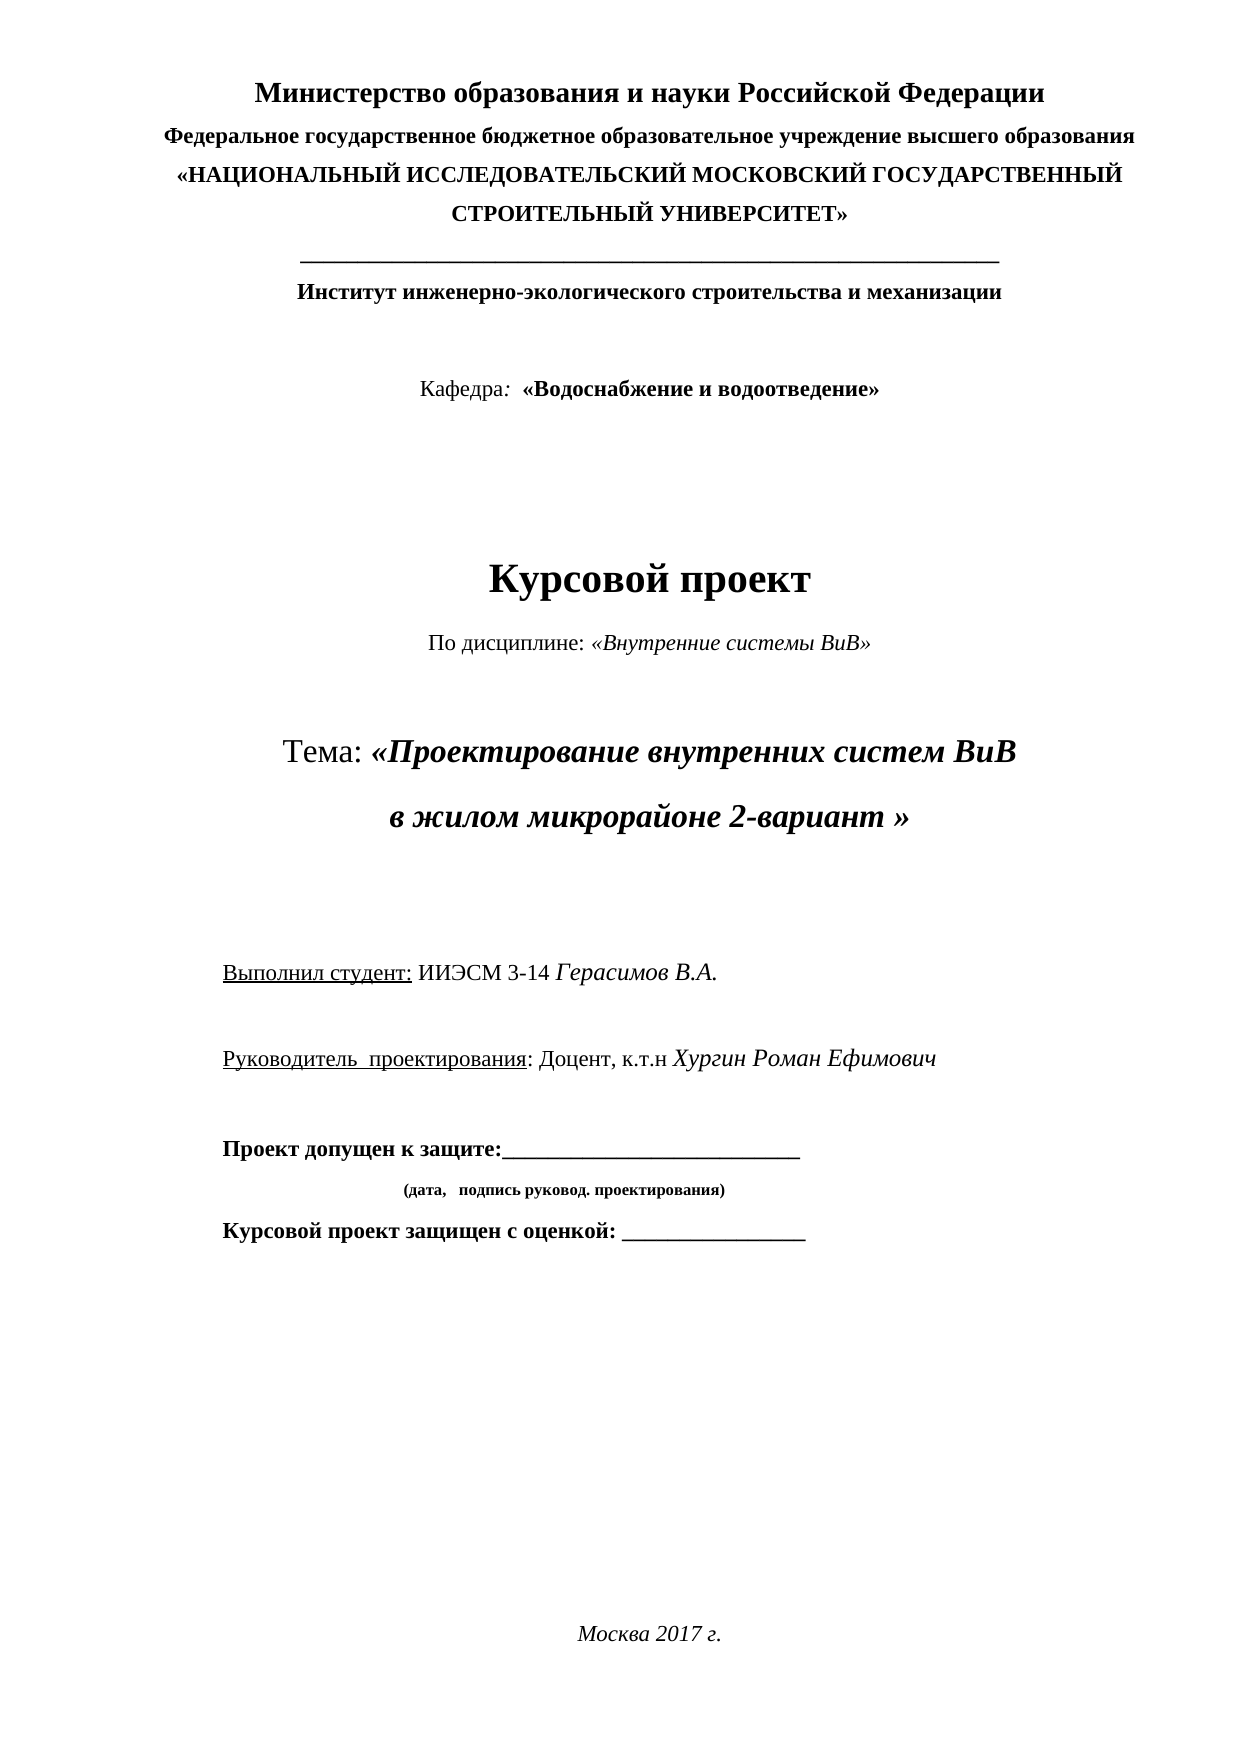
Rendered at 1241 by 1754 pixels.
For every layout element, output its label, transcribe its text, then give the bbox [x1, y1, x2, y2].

text Институт инженерно-экологического строительства и механизации [158, 285, 1142, 303]
text Федеральное государственное бюджетное образовательное учреждение высшего образования [158, 129, 1142, 147]
text в жилом микрорайоне 2-вариант » [158, 796, 1142, 834]
text По дисциплине: «Внутренние системы ВиВ» [158, 629, 1142, 656]
text Тема: «Проектирование внутренних систем ВиВ [158, 731, 1142, 769]
text Москва 2017 г. [158, 1623, 1142, 1646]
text «НАЦИОНАЛЬНЫЙ ИССЛЕДОВАТЕЛЬСКИЙ МОСКОВСКИЙ ГОСУДАРСТВЕННЫЙ [237, 168, 494, 186]
text Выполнил студент: ИИЭСМ 3-14 Герасимов В.А. [75, 959, 1142, 985]
text _____________________________________________________________ [158, 246, 1142, 264]
text Курсовой проект [158, 553, 1142, 601]
text Проект допущен к защите:__________________________ [75, 1137, 1142, 1161]
text Руководитель проектирования: Доцент, к.т.н Хургин Роман Ефимович [75, 1046, 1142, 1072]
text «НАЦИОНАЛЬНЫЙ ИССЛЕДОВАТЕЛЬСКИЙ МОСКОВСКИЙ ГОСУДАРСТВЕННЫЙ [502, 168, 943, 186]
text Министерство образования и науки Российской Федерации [158, 75, 1142, 108]
text СТРОИТЕЛЬНЫЙ УНИВЕРСИТЕТ» [158, 207, 1142, 225]
text (дата, подпись руковод. проектирования) [75, 1182, 1142, 1199]
text Курсовой проект защищен с оценкой: ________________ [75, 1219, 1142, 1243]
text Кафедра: «Водоснабжение и водоотведение» [158, 375, 1142, 402]
